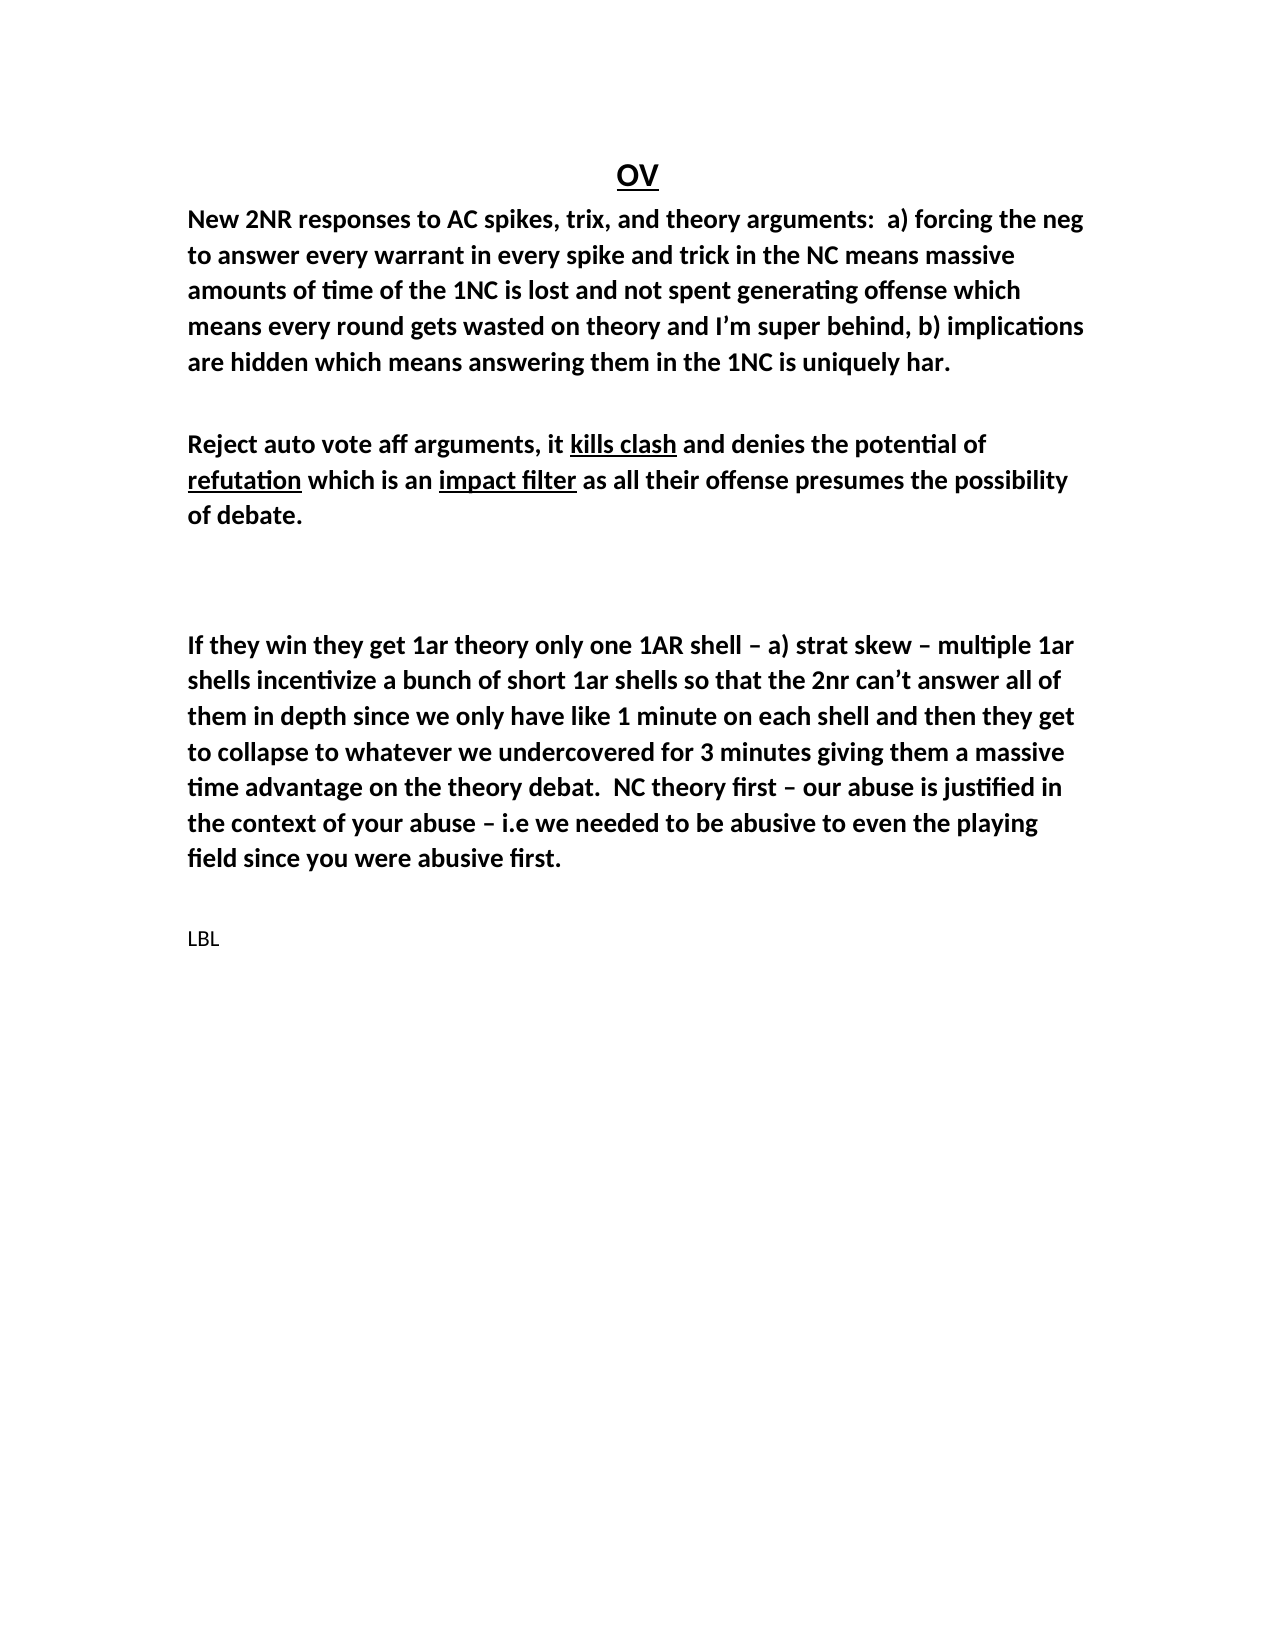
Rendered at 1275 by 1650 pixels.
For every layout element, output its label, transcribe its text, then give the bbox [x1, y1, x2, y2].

subtitle If they win they get 1ar theory only one 1AR shell – a) strat skew – multiple 1ar shells incentivize a bunch of short 1ar shells so that the 2nr can’t answer all of them in depth since we only have like 1 minute on each shell and then they get to collapse to whatever we undercovered for 3 minutes giving them a massive time advantage on the theory debat. NC theory first – our abuse is justified in the context of your abuse – i.e we needed to be abusive to even the playing field since you were abusive first. [187, 628, 1087, 875]
subtitle New 2NR responses to AC spikes, trix, and theory arguments: a) forcing the neg to answer every warrant in every spike and trick in the NC means massive amounts of time of the 1NC is lost and not spent generating offense which means every round gets wasted on theory and I’m super behind, b) implications are hidden which means answering them in the 1NC is uniquely har. [187, 202, 1087, 378]
subtitle Reject auto vote aff arguments, it kills clash and denies the potential of refutation which is an impact filter as all their offense presumes the possibility of debate. [187, 427, 1087, 532]
subtitle OV [187, 154, 1087, 195]
text LBL [187, 924, 1087, 952]
